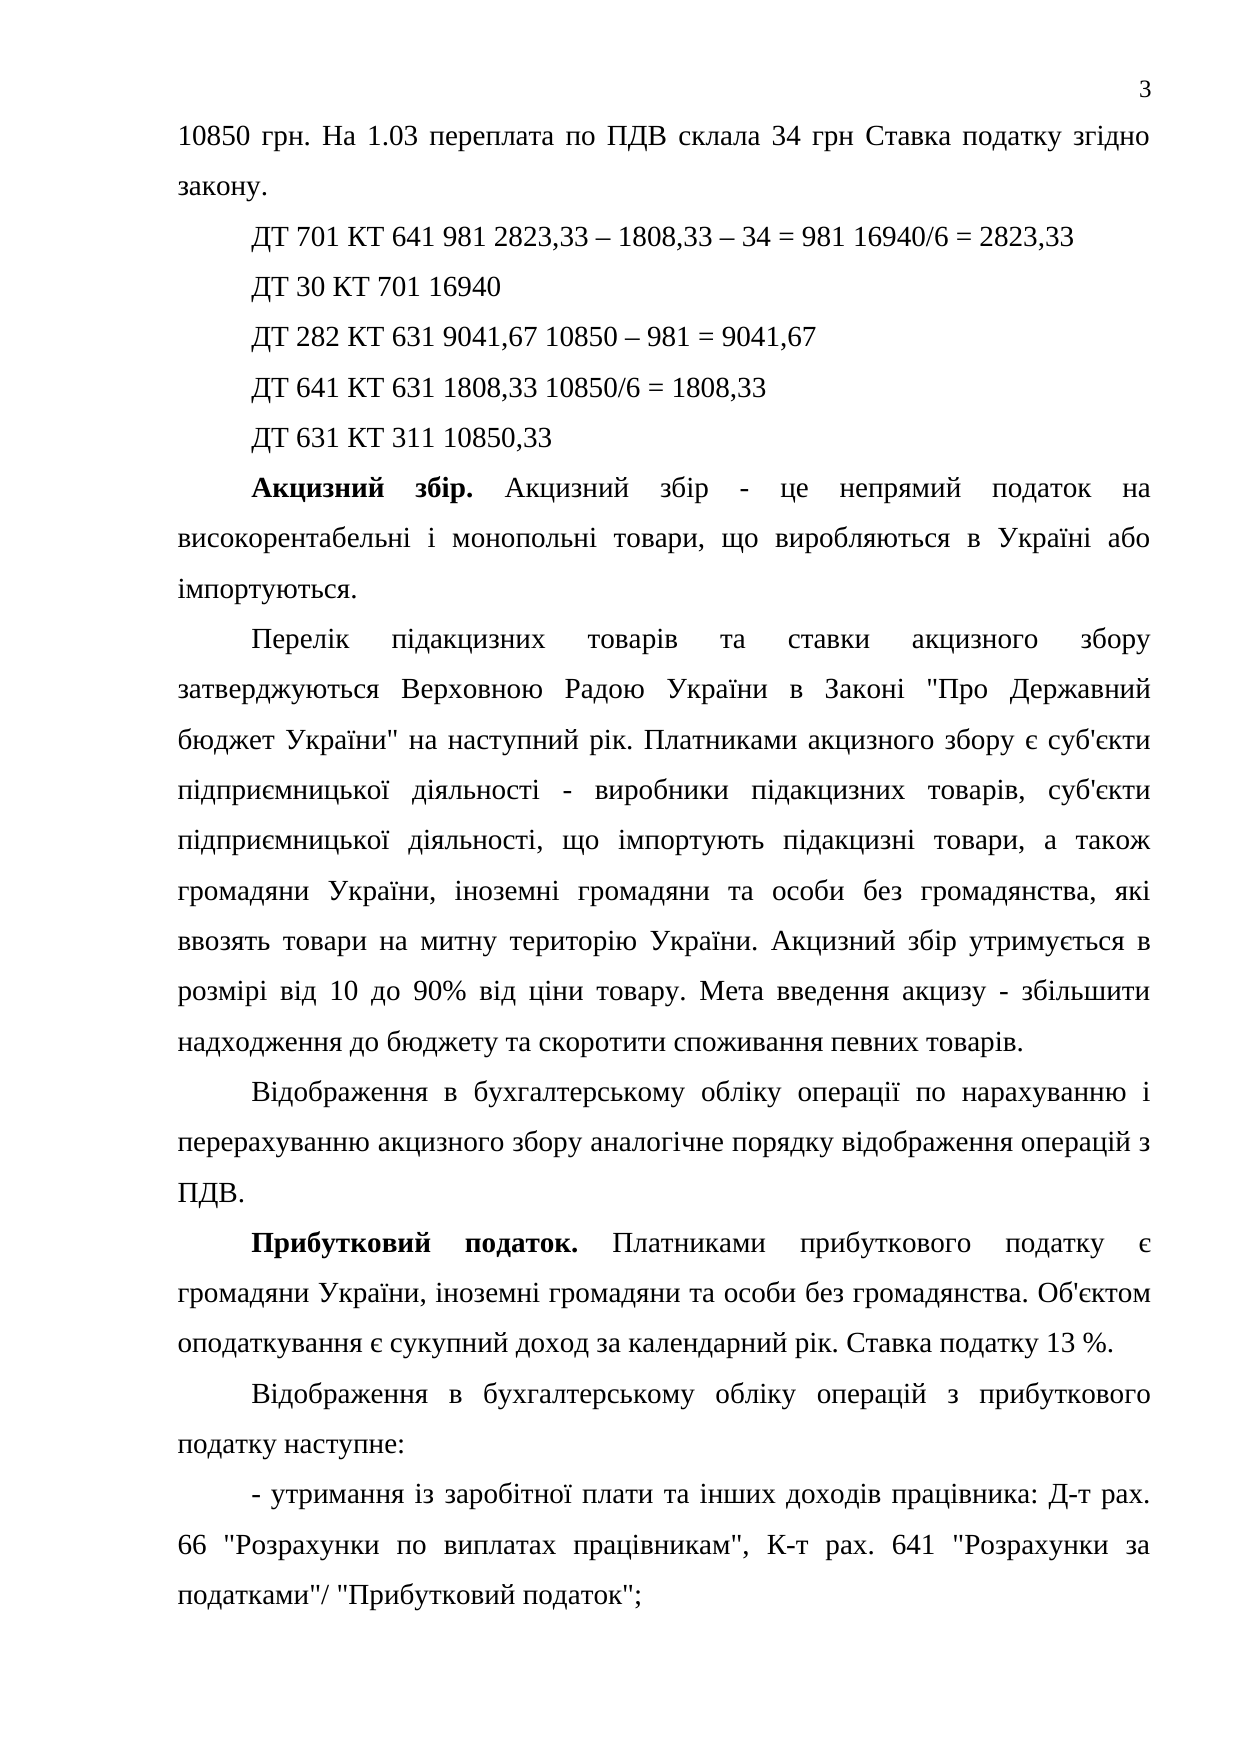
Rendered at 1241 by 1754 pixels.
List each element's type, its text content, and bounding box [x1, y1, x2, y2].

text - утримання із заробітної плати та інших доходів працівника: Д-т рах. 66 "Розрахунки по виплатах працівникам", К-т рах. 641 "Розрахунки за податками"/ "Прибутковий податок"; [177, 1477, 1152, 1611]
text Відображення в бухгалтерському обліку операції по нарахуванню і перерахуванню акцизного збору аналогічне порядку відображення операцій з ПДВ. [177, 1074, 1152, 1208]
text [177, 118, 1152, 202]
text ДТ 701 КТ 641 981 2823,33 – 1808,33 – 34 = 981 16940/6 = 2823,33 [177, 219, 1152, 252]
text ДТ 282 КТ 631 9041,67 10850 – 981 = 9041,67 [177, 319, 1152, 353]
text Акцизний збір. Акцизний збір - це непрямий податок на високорентабельні і монопольні товари, що виробляються в Україні або імпортуються. [177, 470, 1152, 604]
text ДТ 30 КТ 701 16940 [177, 269, 1152, 303]
text ДТ 641 КТ 631 1808,33 10850/6 = 1808,33 [177, 370, 1152, 403]
text ДТ 631 КТ 311 10850,33 [177, 420, 1152, 453]
text Перелік підакцизних товарів та ставки акцизного збору затверджуються Верховною Радою України в Законі "Про Державний бюджет України" на наступний рік. Платниками акцизного збору є суб'єкти підприємницької діяльності - виробники підакцизних товарів, суб'єкти підприємницької діяльності, що імпортують підакцизні товари, а також громадяни України, іноземні громадяни та особи без громадянства, які ввозять товари на митну територію України. Акцизний збір утримується в розмірі від 10 до 90% від ціни товару. Мета введення акцизу - збільшити надходження до бюджету та скоротити споживання певних товарів. [177, 621, 1152, 1057]
text Прибутковий податок. Платниками прибуткового податку є громадяни України, іноземні громадяни та особи без громадянства. Об'єктом оподаткування є сукупний доход за календарний рік. Ставка податку 13 %. [177, 1225, 1152, 1359]
text Відображення в бухгалтерському обліку операцій з прибуткового податку наступне: [177, 1376, 1152, 1460]
